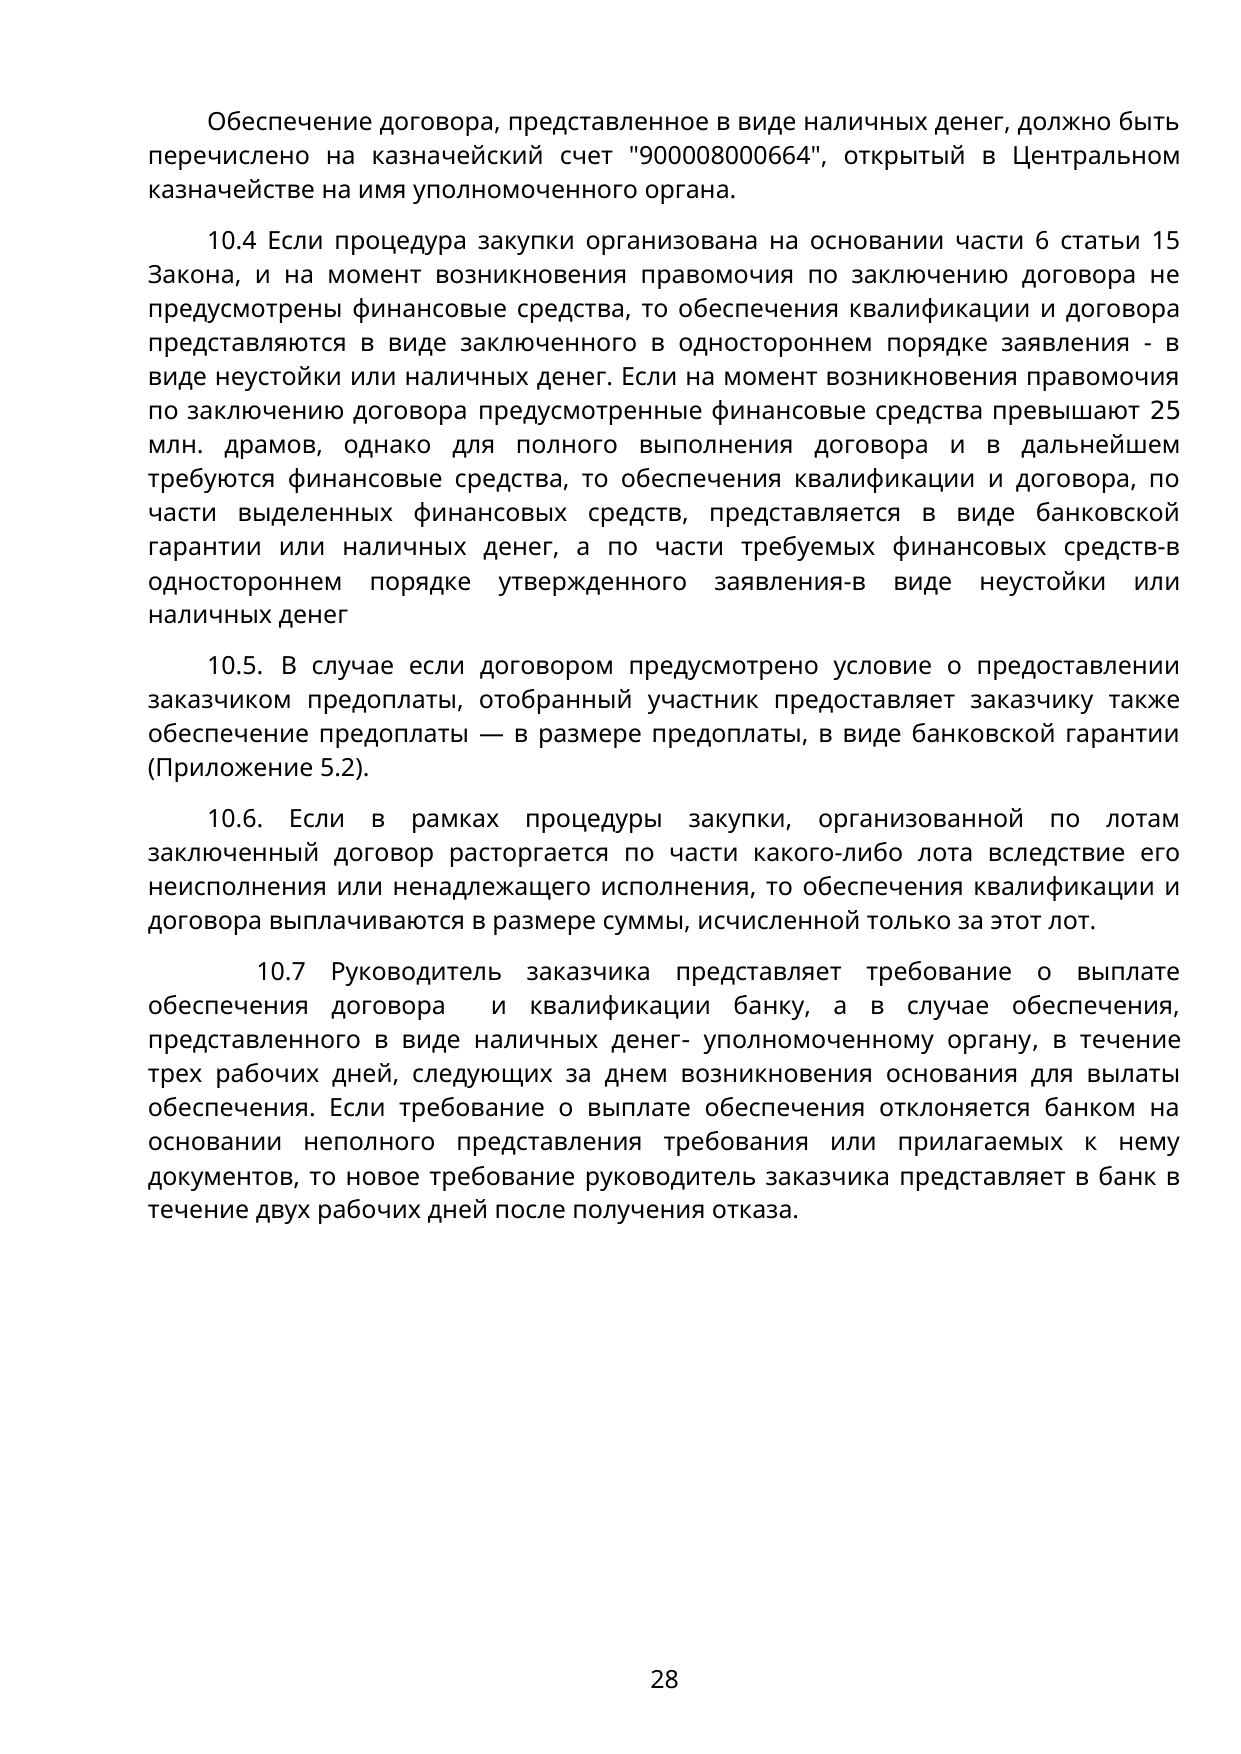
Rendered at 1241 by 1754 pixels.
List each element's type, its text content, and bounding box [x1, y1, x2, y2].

text Обеспечение договора, представленное в виде наличных денег, должно быть перечислено на казначейский счет "900008000664", открытый в Центральном казначействе на имя уполномоченного органа. [148, 103, 1181, 206]
text 10.4 Если процедура закупки организована на основании части 6 статьи 15 Закона, и на момент возникновения правомочия по заключению договора не предусмотрены финансовые средства, то обеспечения квалификации и договора представляются в виде заключенного в одностороннем порядке заявления - в виде неустойки или наличных денег. Если на момент возникновения правомочия по заключению договора предусмотренные финансовые средства превышают 25 млн. драмов, однако для полного выполнения договора и в дальнейшем требуются финансовые средства, то обеспечения квалификации и договора, по части выделенных финансовых средств, представляется в виде банковской гарантии или наличных денег, а по части требуемых финансовых средств-в одностороннем порядке утвержденного заявления-в виде неустойки или наличных денег [148, 222, 1181, 631]
text 10.5. В случае если договором предусмотрено условие о предоставлении заказчиком предоплаты, отобранный участник предоставляет заказчику также обеспечение предоплаты — в размере предоплаты, в виде банковской гарантии (Приложение 5.2). [148, 648, 1181, 784]
text 10.7 Руководитель заказчика представляет требование о выплате обеспечения договора и квалификации банку, а в случае обеспечения, представленного в виде наличных денег- уполномоченному органу, в течение трех рабочих дней, следующих за днем возникновения основания для вылаты обеспечения. Если требование о выплате обеспечения отклоняется банком на основании неполного представления требования или прилагаемых к нему документов, то новое требование руководитель заказчика представляет в банк в течение двух рабочих дней после получения отказа. [148, 954, 1181, 1226]
text 10.6. Если в рамках процедуры закупки, организованной по лотам заключенный договор расторгается по части какого-либо лота вследствие его неисполнения или ненадлежащего исполнения, то обеспечения квалификации и договора выплачиваются в размере суммы, исчисленной только за этот лот. [148, 801, 1181, 937]
